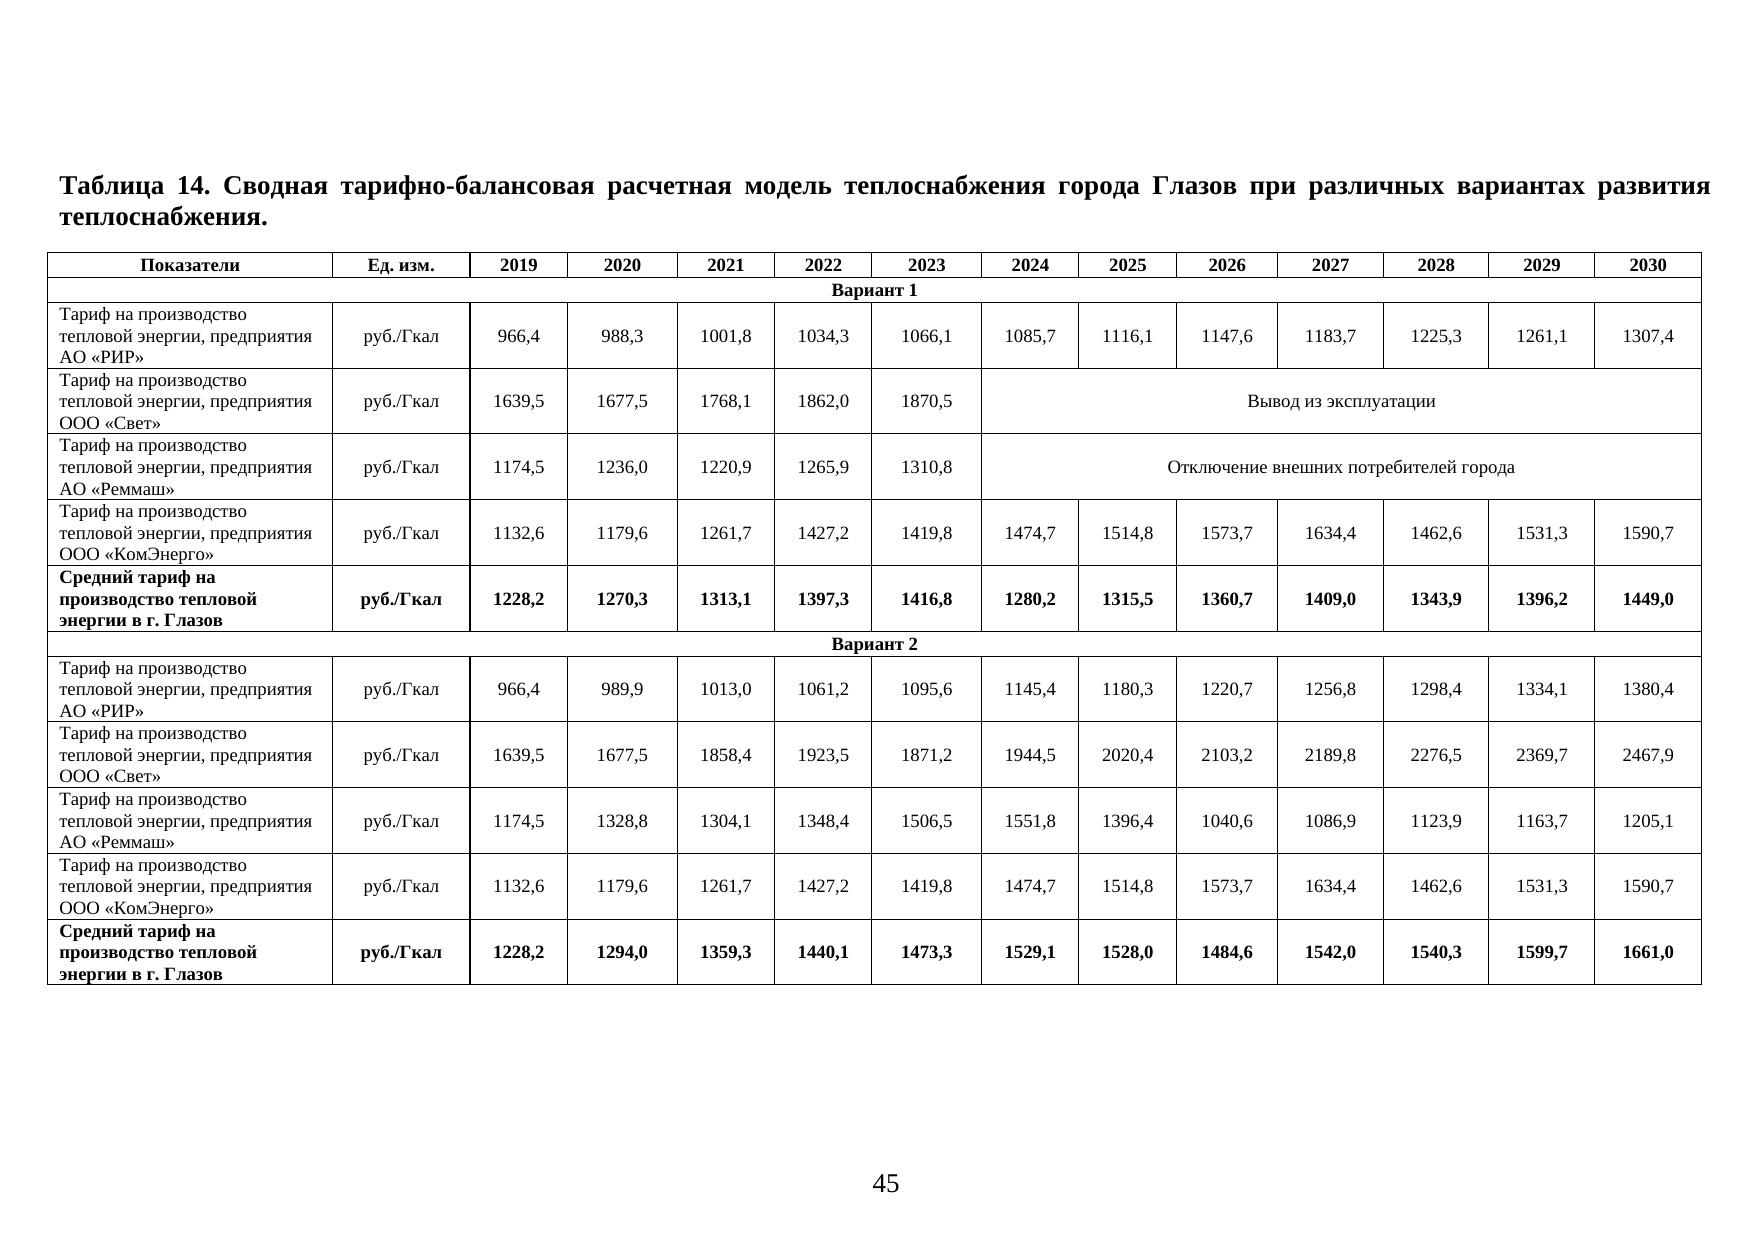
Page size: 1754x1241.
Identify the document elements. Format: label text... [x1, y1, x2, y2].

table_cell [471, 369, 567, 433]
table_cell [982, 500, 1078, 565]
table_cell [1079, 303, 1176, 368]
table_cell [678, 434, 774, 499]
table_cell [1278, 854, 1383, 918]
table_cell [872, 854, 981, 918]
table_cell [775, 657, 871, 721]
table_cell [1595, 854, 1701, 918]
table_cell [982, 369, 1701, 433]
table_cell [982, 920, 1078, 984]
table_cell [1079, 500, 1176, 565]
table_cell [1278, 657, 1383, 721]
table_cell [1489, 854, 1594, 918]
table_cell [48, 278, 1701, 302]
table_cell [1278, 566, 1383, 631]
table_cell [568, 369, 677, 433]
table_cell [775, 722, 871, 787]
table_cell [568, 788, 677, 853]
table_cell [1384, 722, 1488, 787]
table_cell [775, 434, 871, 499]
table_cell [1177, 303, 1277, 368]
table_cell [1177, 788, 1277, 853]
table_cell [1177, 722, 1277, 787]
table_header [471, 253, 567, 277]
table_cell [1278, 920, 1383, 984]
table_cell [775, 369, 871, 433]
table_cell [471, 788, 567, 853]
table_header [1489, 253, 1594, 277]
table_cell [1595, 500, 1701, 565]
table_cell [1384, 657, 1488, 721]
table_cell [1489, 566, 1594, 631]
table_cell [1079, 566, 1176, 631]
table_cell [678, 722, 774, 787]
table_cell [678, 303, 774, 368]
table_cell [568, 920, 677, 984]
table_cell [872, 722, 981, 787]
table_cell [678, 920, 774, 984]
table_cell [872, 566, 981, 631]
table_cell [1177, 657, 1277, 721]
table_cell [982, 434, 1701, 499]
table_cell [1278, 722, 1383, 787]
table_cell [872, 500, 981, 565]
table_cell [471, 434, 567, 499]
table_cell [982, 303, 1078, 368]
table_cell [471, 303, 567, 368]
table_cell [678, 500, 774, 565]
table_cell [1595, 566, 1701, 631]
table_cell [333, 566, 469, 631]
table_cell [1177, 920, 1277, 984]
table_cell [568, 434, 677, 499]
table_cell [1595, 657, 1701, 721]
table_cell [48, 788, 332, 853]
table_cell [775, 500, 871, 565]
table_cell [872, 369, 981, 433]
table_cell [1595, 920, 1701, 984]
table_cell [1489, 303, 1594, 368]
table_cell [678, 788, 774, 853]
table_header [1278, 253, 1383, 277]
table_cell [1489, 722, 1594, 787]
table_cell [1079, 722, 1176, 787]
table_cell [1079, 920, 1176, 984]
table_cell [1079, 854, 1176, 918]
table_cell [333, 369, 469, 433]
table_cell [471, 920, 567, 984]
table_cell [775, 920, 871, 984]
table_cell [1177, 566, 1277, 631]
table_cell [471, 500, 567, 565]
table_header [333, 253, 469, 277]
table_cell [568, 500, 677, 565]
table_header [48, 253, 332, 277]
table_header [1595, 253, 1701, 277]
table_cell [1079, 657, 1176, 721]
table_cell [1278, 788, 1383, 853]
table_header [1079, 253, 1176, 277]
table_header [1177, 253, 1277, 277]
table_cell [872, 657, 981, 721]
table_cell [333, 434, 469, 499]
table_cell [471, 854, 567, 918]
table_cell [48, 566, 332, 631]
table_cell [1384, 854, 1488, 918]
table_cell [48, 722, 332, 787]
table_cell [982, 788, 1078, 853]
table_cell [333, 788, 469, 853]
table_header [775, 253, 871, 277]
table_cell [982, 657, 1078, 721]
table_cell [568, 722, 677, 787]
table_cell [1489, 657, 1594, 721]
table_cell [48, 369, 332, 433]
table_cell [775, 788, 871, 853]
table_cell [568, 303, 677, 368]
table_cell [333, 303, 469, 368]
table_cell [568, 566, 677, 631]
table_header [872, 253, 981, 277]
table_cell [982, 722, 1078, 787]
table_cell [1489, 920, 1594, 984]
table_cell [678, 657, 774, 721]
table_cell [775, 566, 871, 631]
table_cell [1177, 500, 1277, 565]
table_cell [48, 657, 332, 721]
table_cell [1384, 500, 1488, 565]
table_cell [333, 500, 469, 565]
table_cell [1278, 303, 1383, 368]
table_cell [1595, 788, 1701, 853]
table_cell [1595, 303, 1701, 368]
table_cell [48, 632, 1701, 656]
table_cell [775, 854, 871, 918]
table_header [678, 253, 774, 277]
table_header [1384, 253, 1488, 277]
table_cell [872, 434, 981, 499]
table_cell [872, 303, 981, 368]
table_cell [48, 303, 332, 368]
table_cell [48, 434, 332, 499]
text Таблица 14. Сводная тарифно-балансовая расчетная модель теплоснабжения города Глазов при различных вариантах развития теплоснабжения. [59, 169, 1713, 231]
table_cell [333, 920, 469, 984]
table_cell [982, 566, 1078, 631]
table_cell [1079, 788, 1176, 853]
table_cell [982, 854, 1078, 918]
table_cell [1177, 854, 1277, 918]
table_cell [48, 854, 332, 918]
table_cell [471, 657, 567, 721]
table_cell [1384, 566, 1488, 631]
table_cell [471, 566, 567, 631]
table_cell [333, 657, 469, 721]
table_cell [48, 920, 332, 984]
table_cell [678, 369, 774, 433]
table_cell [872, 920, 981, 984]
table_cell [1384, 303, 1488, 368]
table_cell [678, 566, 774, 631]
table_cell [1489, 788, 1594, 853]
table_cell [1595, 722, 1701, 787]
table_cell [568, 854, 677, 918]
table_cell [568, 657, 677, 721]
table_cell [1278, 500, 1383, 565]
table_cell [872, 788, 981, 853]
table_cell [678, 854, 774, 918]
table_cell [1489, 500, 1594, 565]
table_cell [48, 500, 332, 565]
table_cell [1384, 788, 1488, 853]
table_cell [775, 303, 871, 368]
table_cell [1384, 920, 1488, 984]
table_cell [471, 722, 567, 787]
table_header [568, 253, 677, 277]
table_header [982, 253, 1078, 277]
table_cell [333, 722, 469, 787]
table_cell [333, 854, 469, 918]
